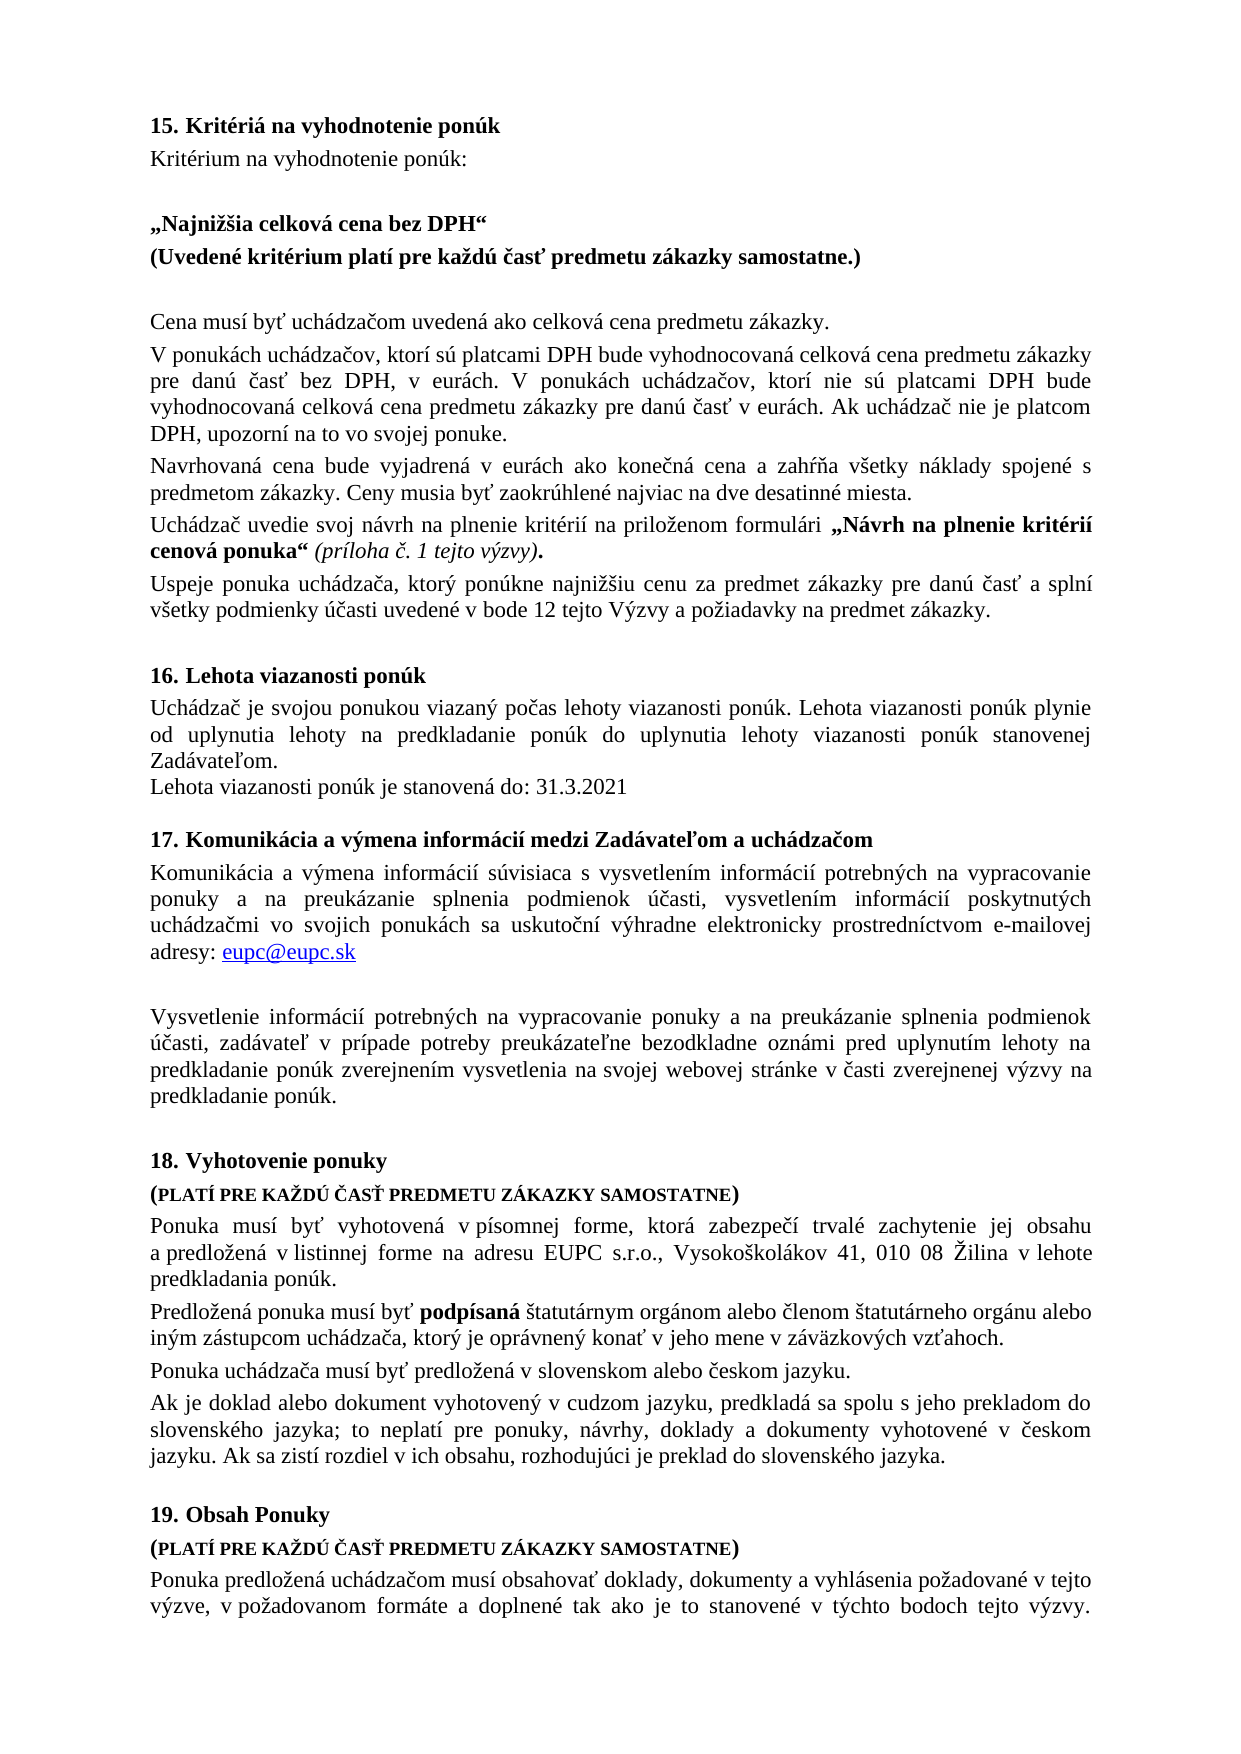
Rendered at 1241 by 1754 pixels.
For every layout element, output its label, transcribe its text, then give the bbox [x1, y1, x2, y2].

text Ak je doklad alebo dokument vyhotovený v cudzom jazyku, predkladá sa spolu s jeho prekladom do slovenského jazyka; to neplatí pre ponuky, návrhy, doklady a dokumenty vyhotovené v českom jazyku. Ak sa zistí rozdiel v ich obsahu, rozhodujúci je preklad do slovenského jazyka. [150, 1389, 1093, 1468]
text (PLATÍ PRE KAŽDÚ ČASŤ PREDMETU ZÁKAZKY SAMOSTATNE) [150, 1180, 1093, 1206]
text Navrhovaná cena bude vyjadrená v eurách ako konečná cena a zahŕňa všetky náklady spojené s predmetom zákazky. Ceny musia byť zaokrúhlené najviac na dve desatinné miesta. [150, 452, 1093, 505]
text Cena musí byť uchádzačom uvedená ako celková cena predmetu zákazky. [150, 308, 1093, 334]
text (PLATÍ PRE KAŽDÚ ČASŤ PREDMETU ZÁKAZKY SAMOSTATNE) [150, 1534, 1093, 1560]
text V ponukách uchádzačov, ktorí sú platcami DPH bude vyhodnocovaná celková cena predmetu zákazky pre danú časť bez DPH, v eurách. V ponukách uchádzačov, ktorí nie sú platcami DPH bude vyhodnocovaná celková cena predmetu zákazky pre danú časť v eurách. Ak uchádzač nie je platcom DPH, upozorní na to vo svojej ponuke. [150, 341, 1093, 446]
subtitle Vyhotovenie ponuky [150, 1147, 1093, 1174]
text Lehota viazanosti ponúk je stanovená do: 31.3.2021 [150, 773, 1093, 800]
subtitle Kritériá na vyhodnotenie ponúk [150, 112, 1093, 139]
text Ponuka uchádzača musí byť predložená v slovenskom alebo českom jazyku. [150, 1357, 1093, 1383]
list Obsah Ponuky [150, 1501, 1093, 1527]
text Komunikácia a výmena informácií súvisiaca s vysvetlením informácií potrebných na vypracovanie ponuky a na preukázanie splnenia podmienok účasti, vysvetlením informácií poskytnutých uchádzačmi vo svojich ponukách sa uskutoční výhradne elektronicky prostredníctvom e-mailovej adresy: eupc@eupc.sk [150, 859, 1093, 964]
text Uchádzač je svojou ponukou viazaný počas lehoty viazanosti ponúk. Lehota viazanosti ponúk plynie od uplynutia lehoty na predkladanie ponúk do uplynutia lehoty viazanosti ponúk stanovenej Zadávateľom. [150, 694, 1093, 773]
subtitle Lehota viazanosti ponúk [150, 662, 1093, 688]
text Predložená ponuka musí byť podpísaná štatutárnym orgánom alebo členom štatutárneho orgánu alebo iným zástupcom uchádzača, ktorý je oprávnený konať v jeho mene v záväzkových vzťahoch. [150, 1298, 1093, 1351]
list Komunikácia a výmena informácií medzi Zadávateľom a uchádzačom [150, 826, 1093, 852]
text Vysvetlenie informácií potrebných na vypracovanie ponuky a na preukázanie splnenia podmienok účasti, zadávateľ v prípade potreby preukázateľne bezodkladne oznámi pred uplynutím lehoty na predkladanie ponúk zverejnením vysvetlenia na svojej webovej stránke v časti zverejnenej výzvy na predkladanie ponúk. [150, 1003, 1093, 1108]
text Uchádzač uvedie svoj návrh na plnenie kritérií na priloženom formulári „Návrh na plnenie kritérií cenová ponuka“ (príloha č. 1 tejto výzvy). [150, 511, 1093, 564]
text Uspeje ponuka uchádzača, ktorý ponúkne najnižšiu cenu za predmet zákazky pre danú časť a splní všetky podmienky účasti uvedené v bode 12 tejto Výzvy a požiadavky na predmet zákazky. [150, 570, 1093, 623]
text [150, 1566, 1093, 1619]
text (Uvedené kritérium platí pre každú časť predmetu zákazky samostatne.) [150, 243, 1093, 269]
text „Najnižšia celková cena bez DPH“ [150, 210, 1093, 237]
text Kritérium na vyhodnotenie ponúk: [150, 145, 1093, 171]
text Ponuka musí byť vyhotovená v písomnej forme, ktorá zabezpečí trvalé zachytenie jej obsahu a predložená v listinnej forme na adresu EUPC s.r.o., Vysokoškolákov 41, 010 08 Žilina v lehote predkladania ponúk. [150, 1212, 1093, 1292]
